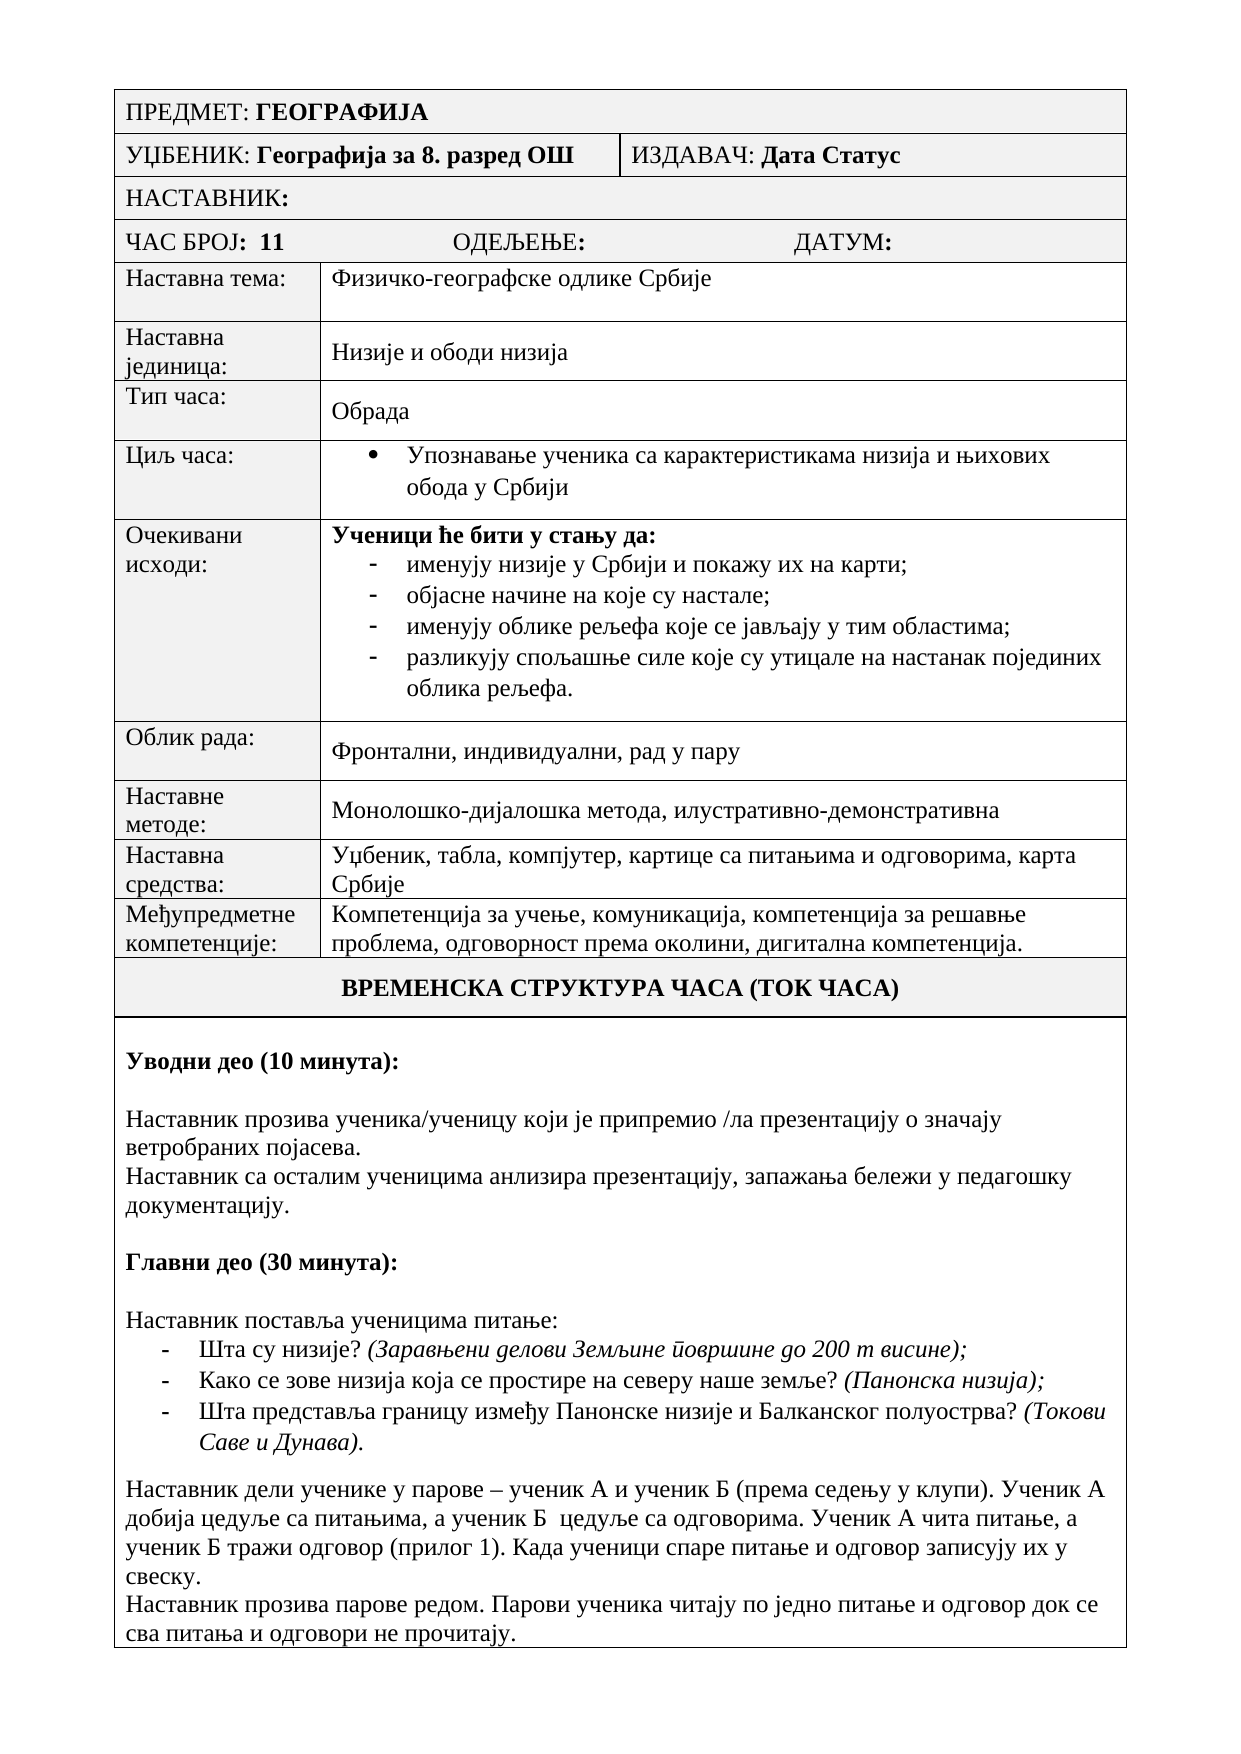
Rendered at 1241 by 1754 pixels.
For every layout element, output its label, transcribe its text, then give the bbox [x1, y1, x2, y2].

table_cell Облик рада: [115, 722, 320, 780]
table_cell Фронтални, индивидуални, рад у пару [321, 722, 1126, 780]
table_cell ЧАС БРОЈ: 11 [115, 220, 441, 262]
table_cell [115, 1018, 1126, 1647]
table_cell Тип часа: [115, 381, 320, 439]
table_cell Ученици ће бити у стању да: именују низије у Србији и покажу их на карти; објасне начине на које су настале; именују облике рељефа које се јављају у тим областима; разликују спољашње силе које су утицале на настанак појединих облика рељефа. [321, 520, 1126, 721]
table_cell УЏБЕНИК: Географија за 8. разред ОШ [115, 134, 619, 176]
table_cell Међупредметне компетенције: [115, 899, 320, 957]
table_cell Монолошко-дијалошка метода, илустративно-демонстративна [321, 781, 1126, 839]
table_cell Упознавање ученика са карактеристикама низија и њихових обода у Србији [321, 441, 1126, 519]
table_cell ОДЕЉЕЊЕ: [441, 220, 783, 262]
table_cell Наставне методе: [115, 781, 320, 839]
table_cell ВРЕМЕНСКА СТРУКТУРА ЧАСА (ТОК ЧАСА) [115, 958, 1126, 1016]
table_cell Очекивани исходи: [115, 520, 320, 721]
table_cell Компетенција за учење, комуникација, компетенција за решавње проблема, одговорност према околини, дигитална компетенција. [321, 899, 1126, 957]
table_cell Физичко-географске одлике Србије [321, 263, 1126, 321]
table_cell Обрада [321, 381, 1126, 439]
table_cell ИЗДАВАЧ: Дата Статус [621, 134, 1126, 176]
table_header ПРЕДМЕТ: ГЕОГРАФИЈА [115, 90, 1126, 132]
table_cell ДАТУМ: [783, 220, 1126, 262]
table_cell Наставна тема: [115, 263, 320, 321]
table_cell Низије и ободи низија [321, 322, 1126, 380]
table_cell НАСТАВНИК: [115, 177, 1126, 219]
table_cell Уџбеник, табла, компјутер, картице са питањима и одговорима, карта Србије [321, 840, 1126, 898]
table_cell Наставна јединица: [115, 322, 320, 380]
table_cell Циљ часа: [115, 441, 320, 519]
table_cell Наставна средства: [115, 840, 320, 898]
